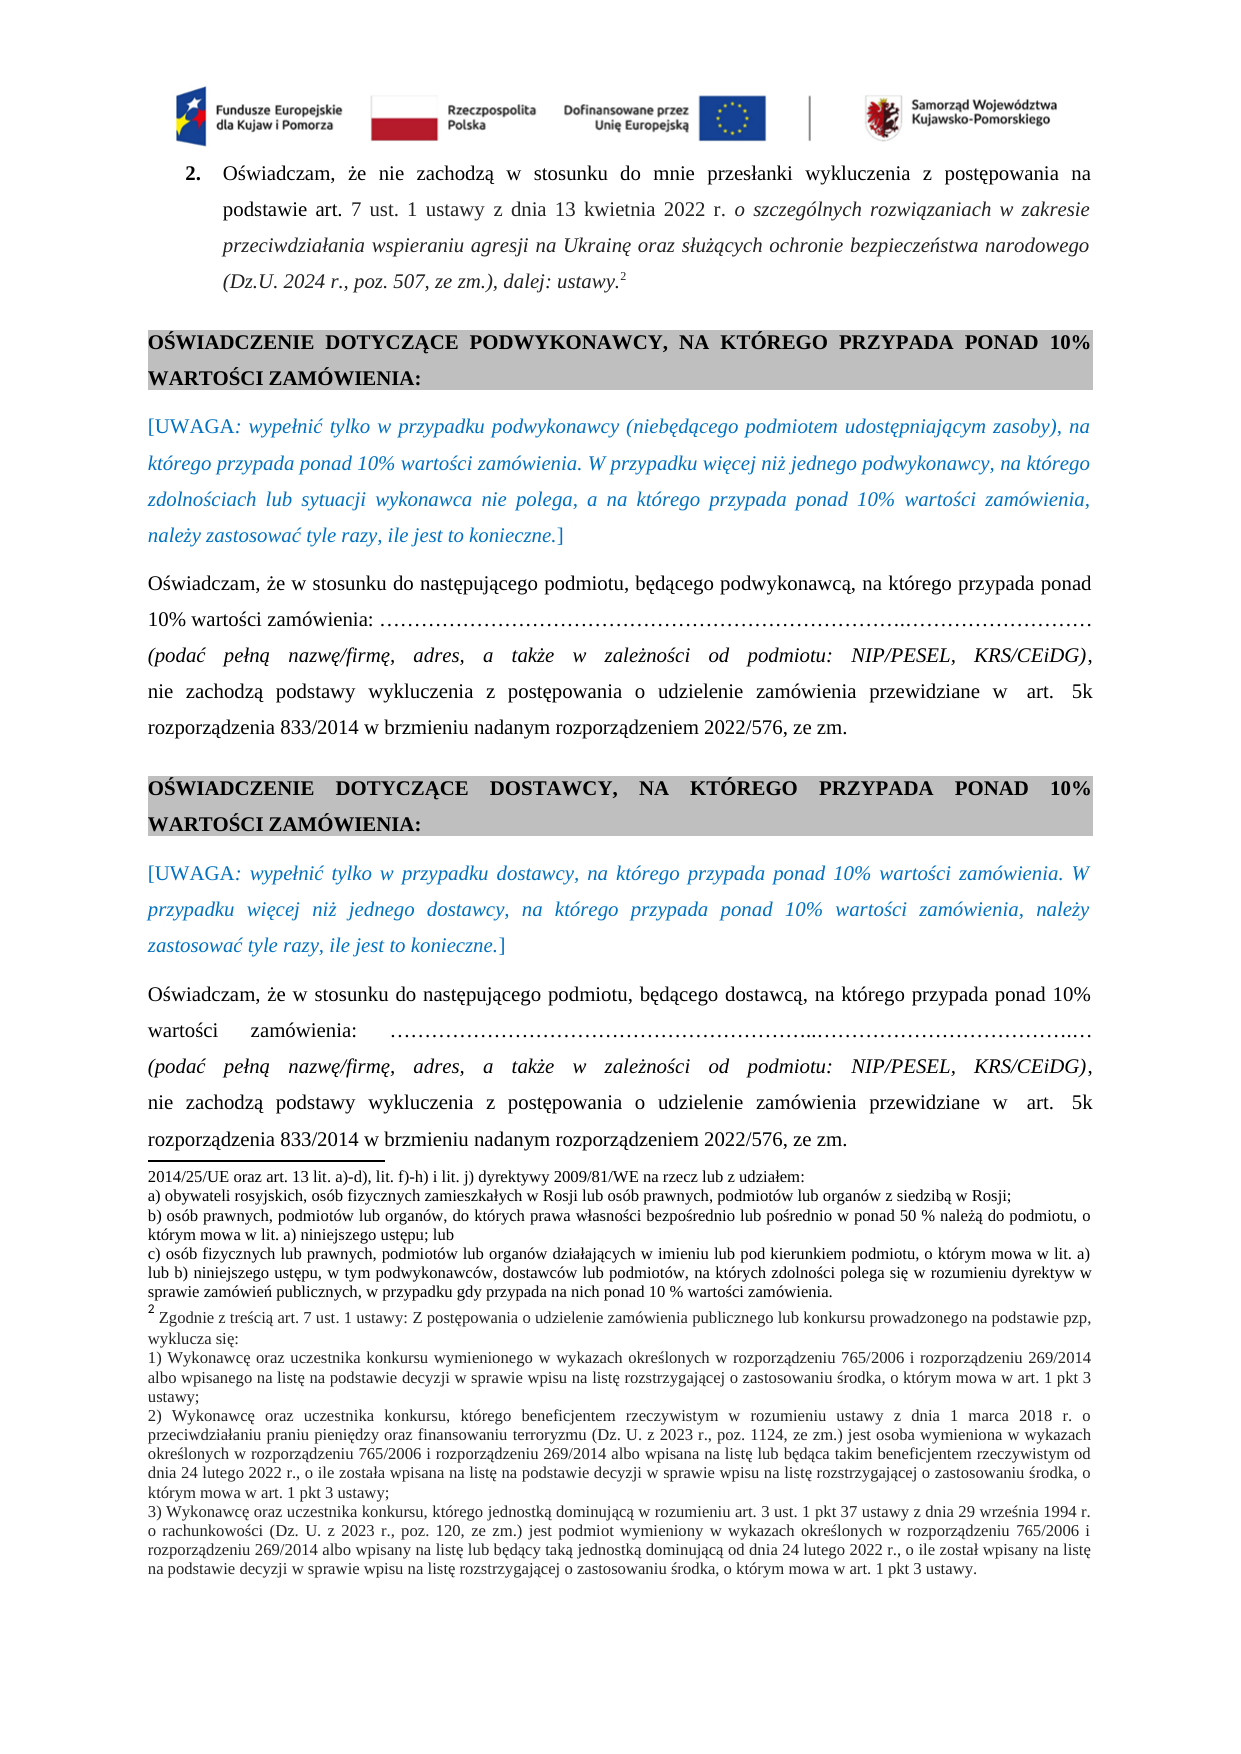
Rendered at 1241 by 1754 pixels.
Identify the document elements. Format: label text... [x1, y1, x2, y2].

text Oświadczam, że w stosunku do następującego podmiotu, będącego podwykonawcą, na którego przypada ponad 10% wartości zamówienia: ………………………………………………………………….……………………… (podać pełną nazwę/firmę, adres, a także w zależności od podmiotu: NIP/PESEL, KRS/CEiDG), nie zachodzą podstawy wykluczenia z postępowania o udzielenie zamówienia przewidziane w art. 5k rozporządzenia 833/2014 w brzmieniu nadanym rozporządzeniem 2022/576, ze zm. [148, 571, 1093, 739]
text OŚWIADCZENIE DOTYCZĄCE DOSTAWCY, NA KTÓREGO PRZYPADA PONAD 10% WARTOŚCI ZAMÓWIENIA: [148, 776, 1093, 836]
text Oświadczam, że w stosunku do następującego podmiotu, będącego dostawcą, na którego przypada ponad 10% wartości zamówienia: ……………………………………………………..……………………………….… (podać pełną nazwę/firmę, adres, a także w zależności od podmiotu: NIP/PESEL, KRS/CEiDG), nie zachodzą podstawy wykluczenia z postępowania o udzielenie zamówienia przewidziane w art. 5k rozporządzenia 833/2014 w brzmieniu nadanym rozporządzeniem 2022/576, ze zm. [148, 982, 1093, 1152]
list Oświadczam, że nie zachodzą w stosunku do mnie przesłanki wykluczenia z postępowania na podstawie art. 7 ust. 1 ustawy z dnia 13 kwietnia 2022 r. o szczególnych rozwiązaniach w zakresie przeciwdziałania wspieraniu agresji na Ukrainę oraz służących ochronie bezpieczeństwa narodowego (Dz.U. 2024 r., poz. 507, ze zm.), dalej: ustawy. [185, 161, 1093, 293]
text [UWAGA: wypełnić tylko w przypadku dostawcy, na którego przypada ponad 10% wartości zamówienia. W przypadku więcej niż jednego dostawcy, na którego przypada ponad 10% wartości zamówienia, należy zastosować tyle razy, ile jest to konieczne.] [148, 861, 1093, 957]
text [UWAGA: wypełnić tylko w przypadku podwykonawcy (niebędącego podmiotem udostępniającym zasoby), na którego przypada ponad 10% wartości zamówienia. W przypadku więcej niż jednego podwykonawcy, na którego zdolnościach lub sytuacji wykonawca nie polega, a na którego przypada ponad 10% wartości zamówienia, należy zastosować tyle razy, ile jest to konieczne.] [148, 414, 1093, 547]
picture [147, 73, 1084, 161]
text OŚWIADCZENIE DOTYCZĄCE PODWYKONAWCY, NA KTÓREGO PRZYPADA PONAD 10% WARTOŚCI ZAMÓWIENIA: [148, 330, 1093, 390]
